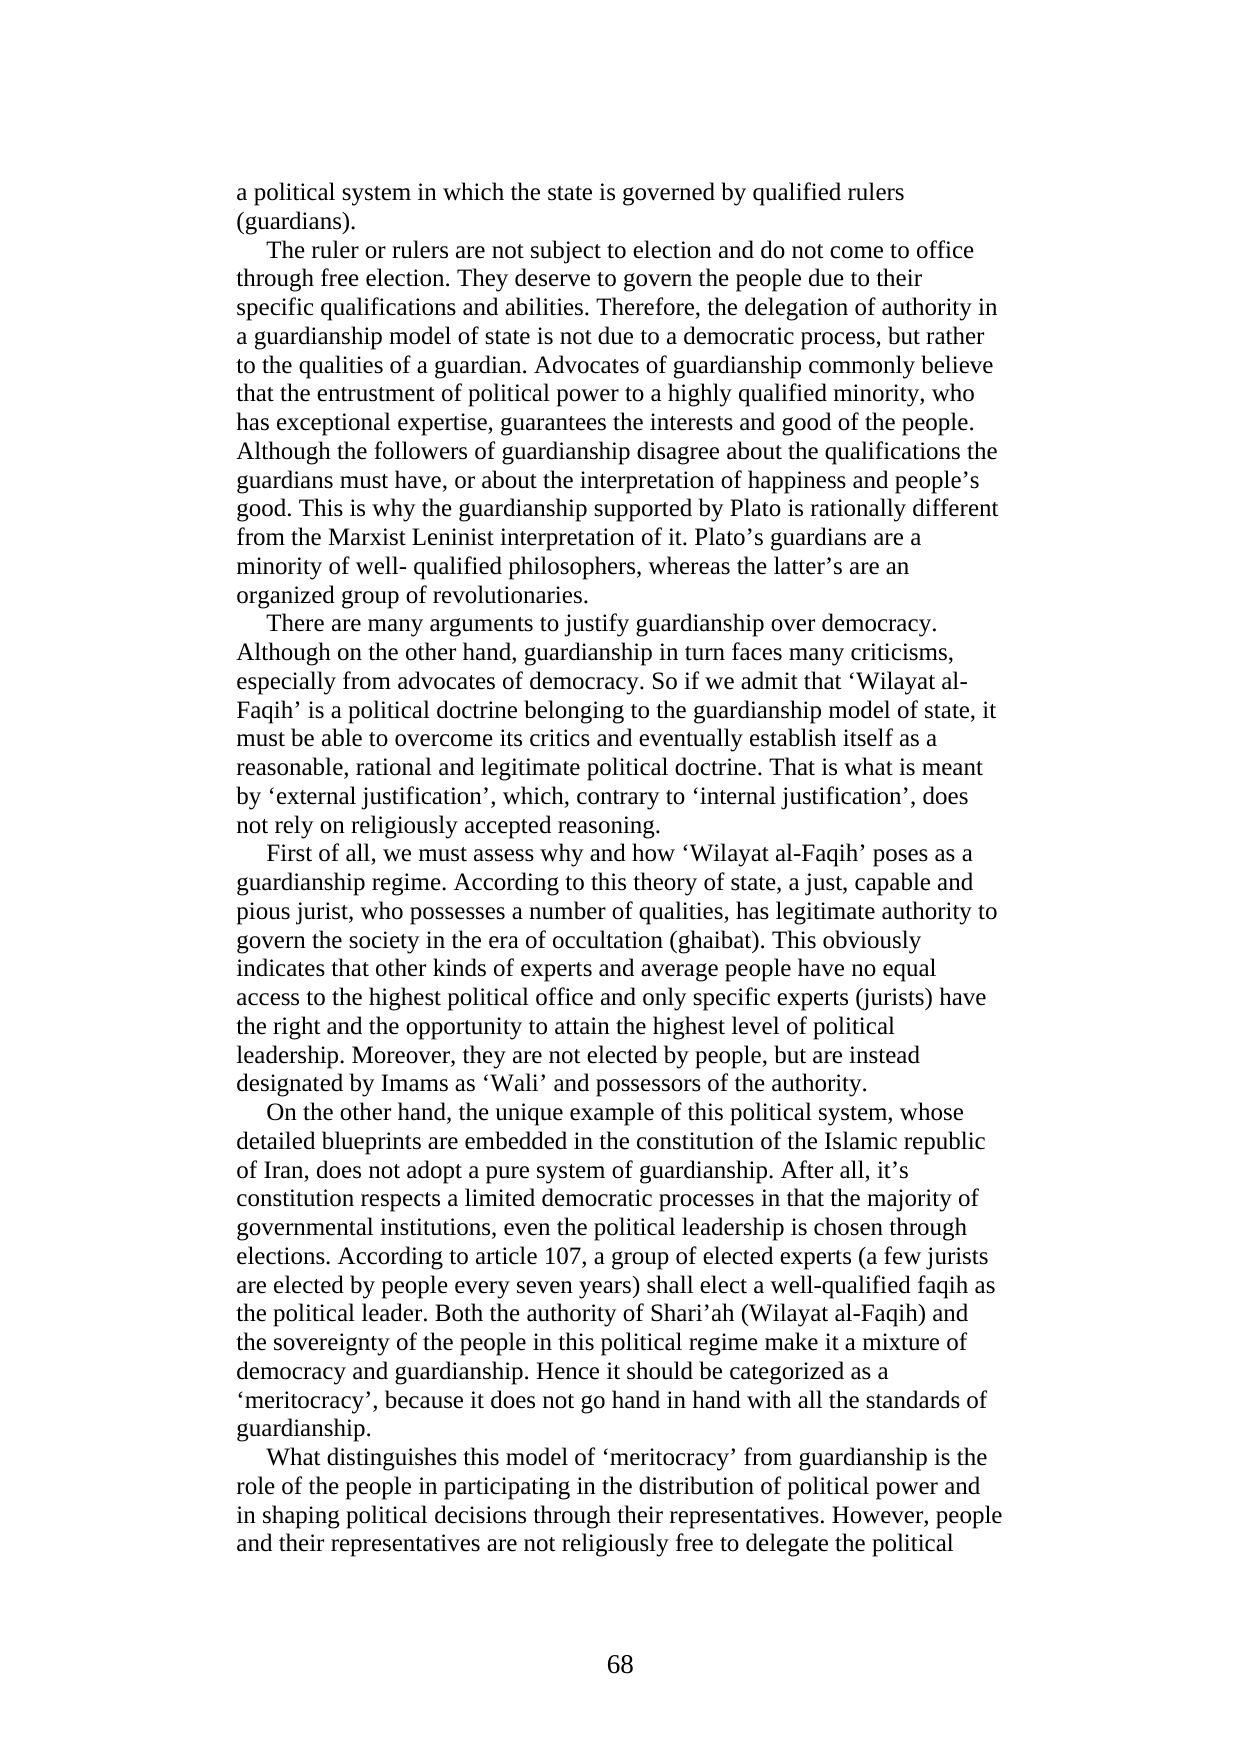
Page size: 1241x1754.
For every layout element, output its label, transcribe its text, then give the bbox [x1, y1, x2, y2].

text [236, 1442, 1004, 1557]
text First of all, we must assess why and how ‘Wilayat al-Faqih’ poses as a guardianship regime. According to this theory of state, a just, capable and pious jurist, who possesses a number of qualities, has legitimate authority to govern the society in the era of occultation (ghaibat). This obviously indicates that other kinds of experts and average people have no equal access to the highest political office and only specific experts (jurists) have the right and the opportunity to attain the highest level of political leadership. Moreover, they are not elected by people, but are instead designated by Imams as ‘Wali’ and possessors of the authority. [236, 838, 1004, 1097]
text On the other hand, the unique example of this political system, whose detailed blueprints are embedded in the constitution of the Islamic republic of Iran, does not adopt a pure system of guardianship. After all, it’s constitution respects a limited democratic processes in that the majority of governmental institutions, even the political leadership is chosen through elections. According to article 107, a group of elected experts (a few jurists are elected by people every seven years) shall elect a well-qualified faqih as the political leader. Both the authority of Shari’ah (Wilayat al-Faqih) and the sovereignty of the people in this political regime make it a mixture of democracy and guardianship. Hence it should be categorized as a ‘meritocracy’, because it does not go hand in hand with all the standards of guardianship. [236, 1097, 1004, 1442]
text The ruler or rulers are not subject to election and do not come to office through free election. They deserve to govern the people due to their specific qualifications and abilities. Therefore, the delegation of authority in a guardianship model of state is not due to a democratic process, but rather to the qualities of a guardian. Advocates of guardianship commonly believe that the entrustment of political power to a highly qualified minority, who has exceptional expertise, guarantees the interests and good of the people. Although the followers of guardianship disagree about the qualifications the guardians must have, or about the interpretation of happiness and people’s good. This is why the guardianship supported by Plato is rationally different from the Marxist Leninist interpretation of it. Plato’s guardians are a minority of well- qualified philosophers, whereas the latter’s are an organized group of revolutionaries. [236, 235, 1004, 608]
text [236, 177, 1004, 235]
text There are many arguments to justify guardianship over democracy. Although on the other hand, guardianship in turn faces many criticisms, especially from advocates of democracy. So if we admit that ‘Wilayat al-Faqih’ is a political doctrine belonging to the guardianship model of state, it must be able to overcome its critics and eventually establish itself as a reasonable, rational and legitimate political doctrine. That is what is meant by ‘external justification’, which, contrary to ‘internal justification’, does not rely on religiously accepted reasoning. [236, 608, 1004, 838]
